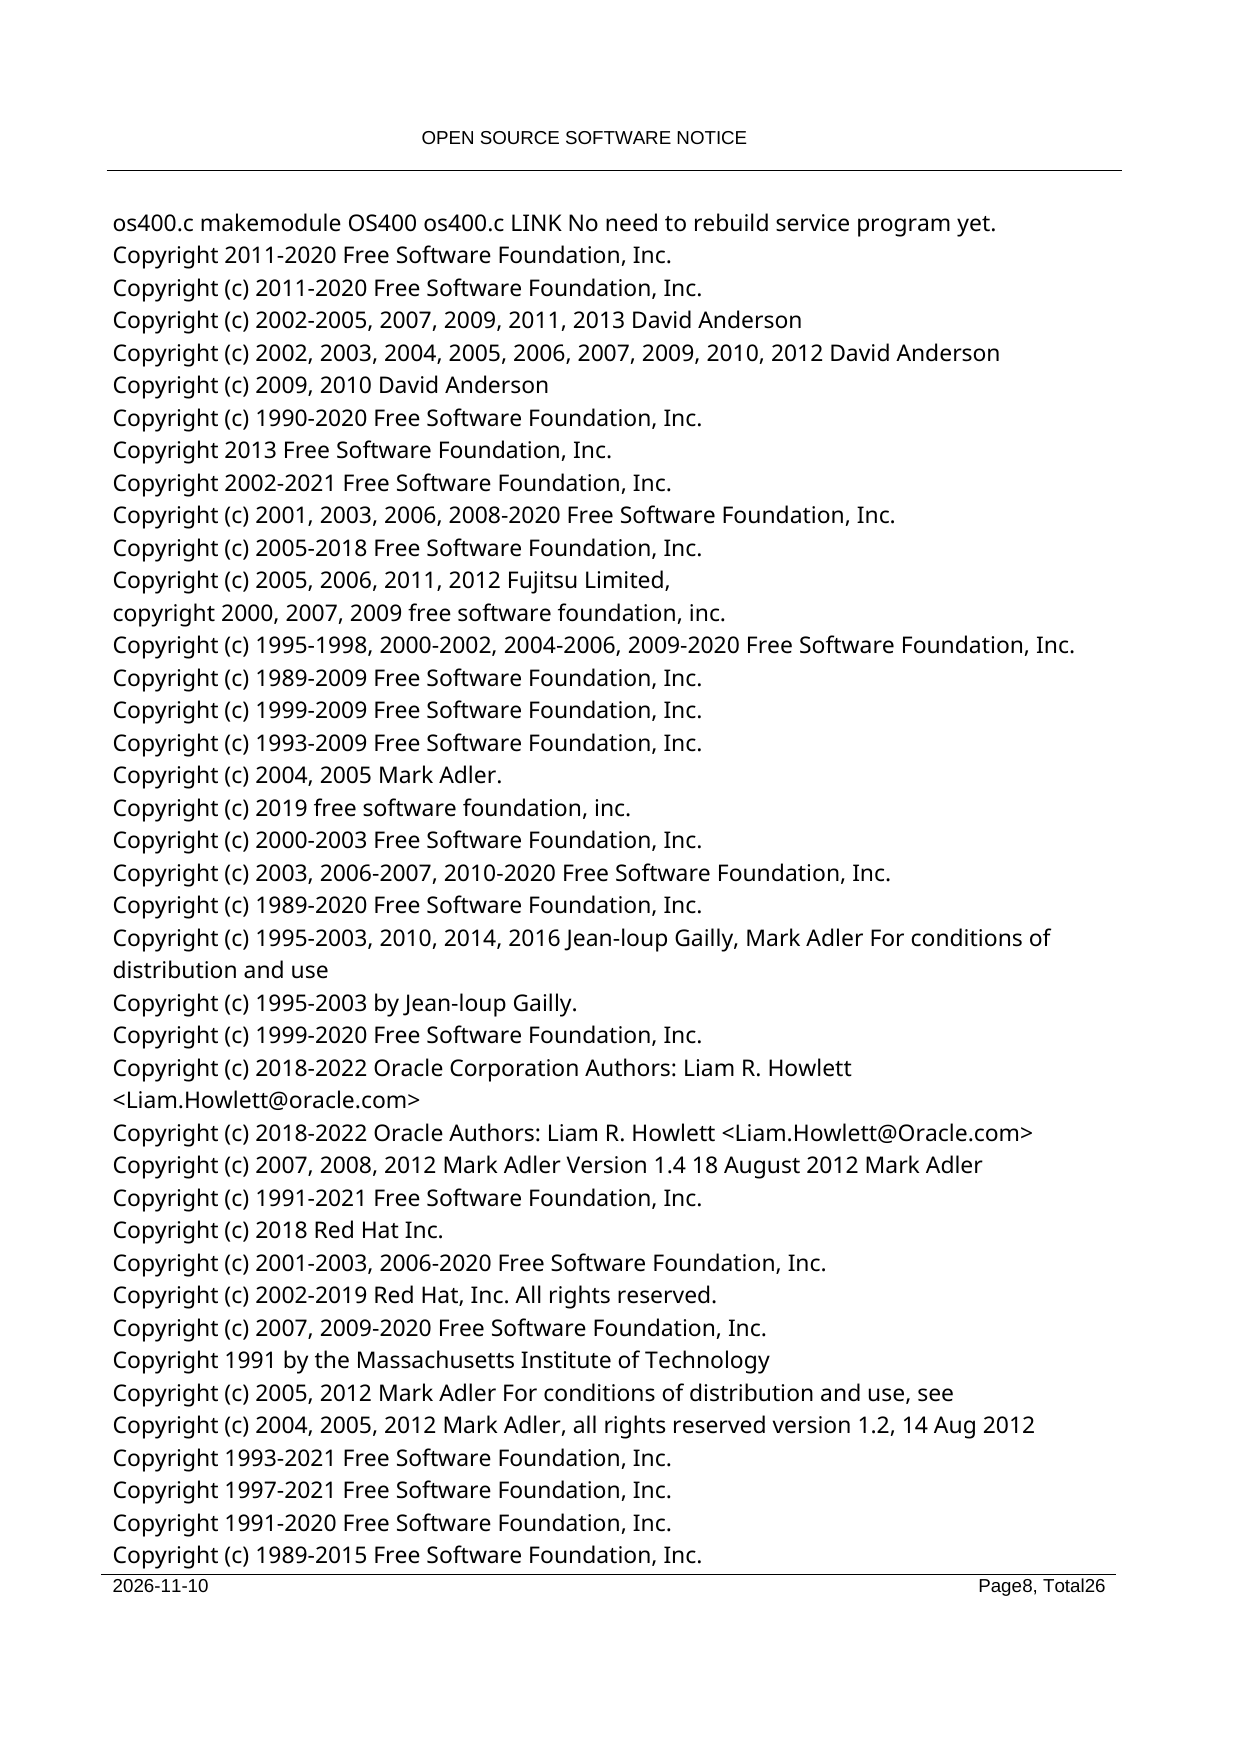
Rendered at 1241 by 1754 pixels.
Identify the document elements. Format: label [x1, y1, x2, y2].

text [112, 206, 1128, 1571]
